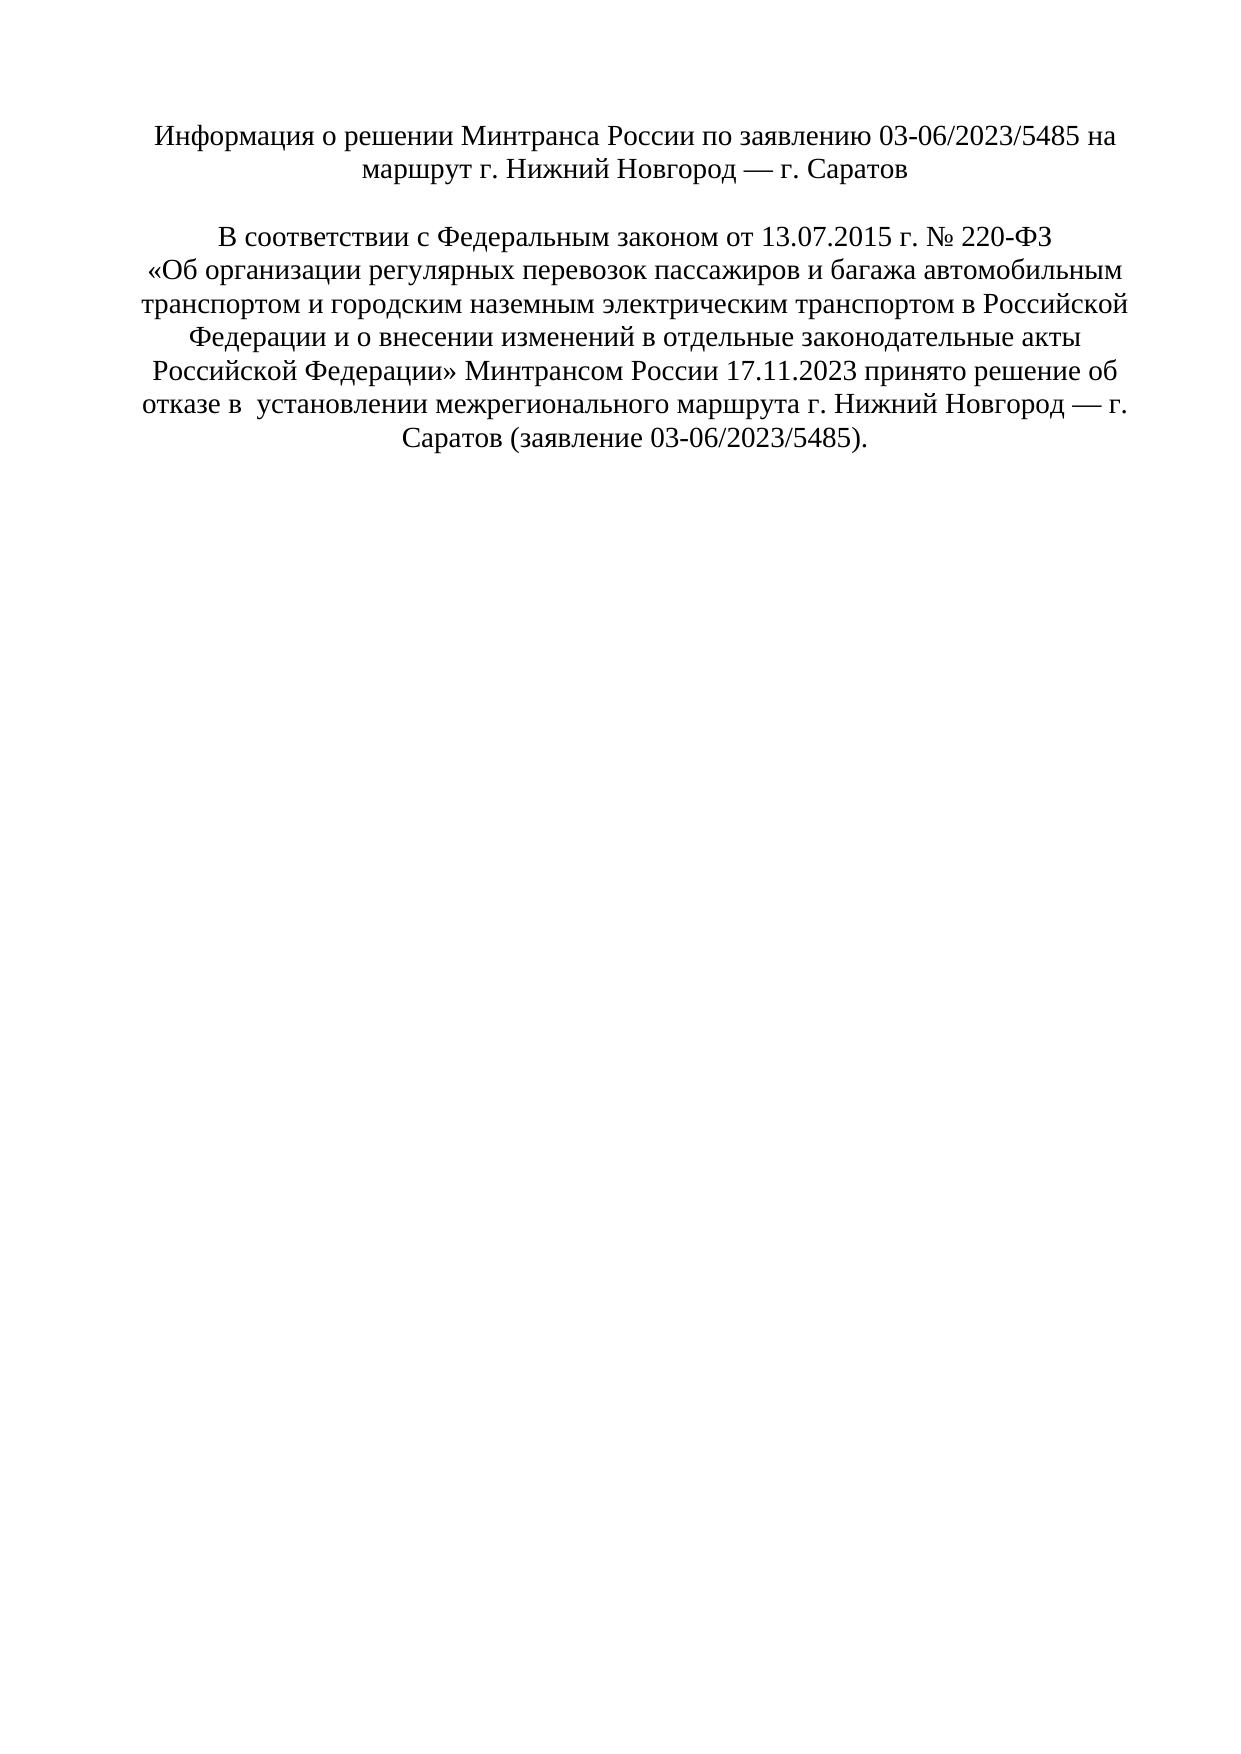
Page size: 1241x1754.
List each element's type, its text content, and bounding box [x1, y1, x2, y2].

text Информация о решении Минтранса России по заявлению 03-06/2023/5485 на маршрут г. Нижний Новгород — г. Саратов [118, 118, 1152, 185]
text В соответствии с Федеральным законом от 13.07.2015 г. № 220-ФЗ «Об организации регулярных перевозок пассажиров и багажа автомобильным транспортом и городским наземным электрическим транспортом в Российской Федерации и о внесении изменений в отдельные законодательные акты Российской Федерации» Минтрансом России 17.11.2023 принято решение об отказе в установлении межрегионального маршрута г. Нижний Новгород — г. Саратов (заявление 03-06/2023/5485). [118, 219, 1152, 453]
